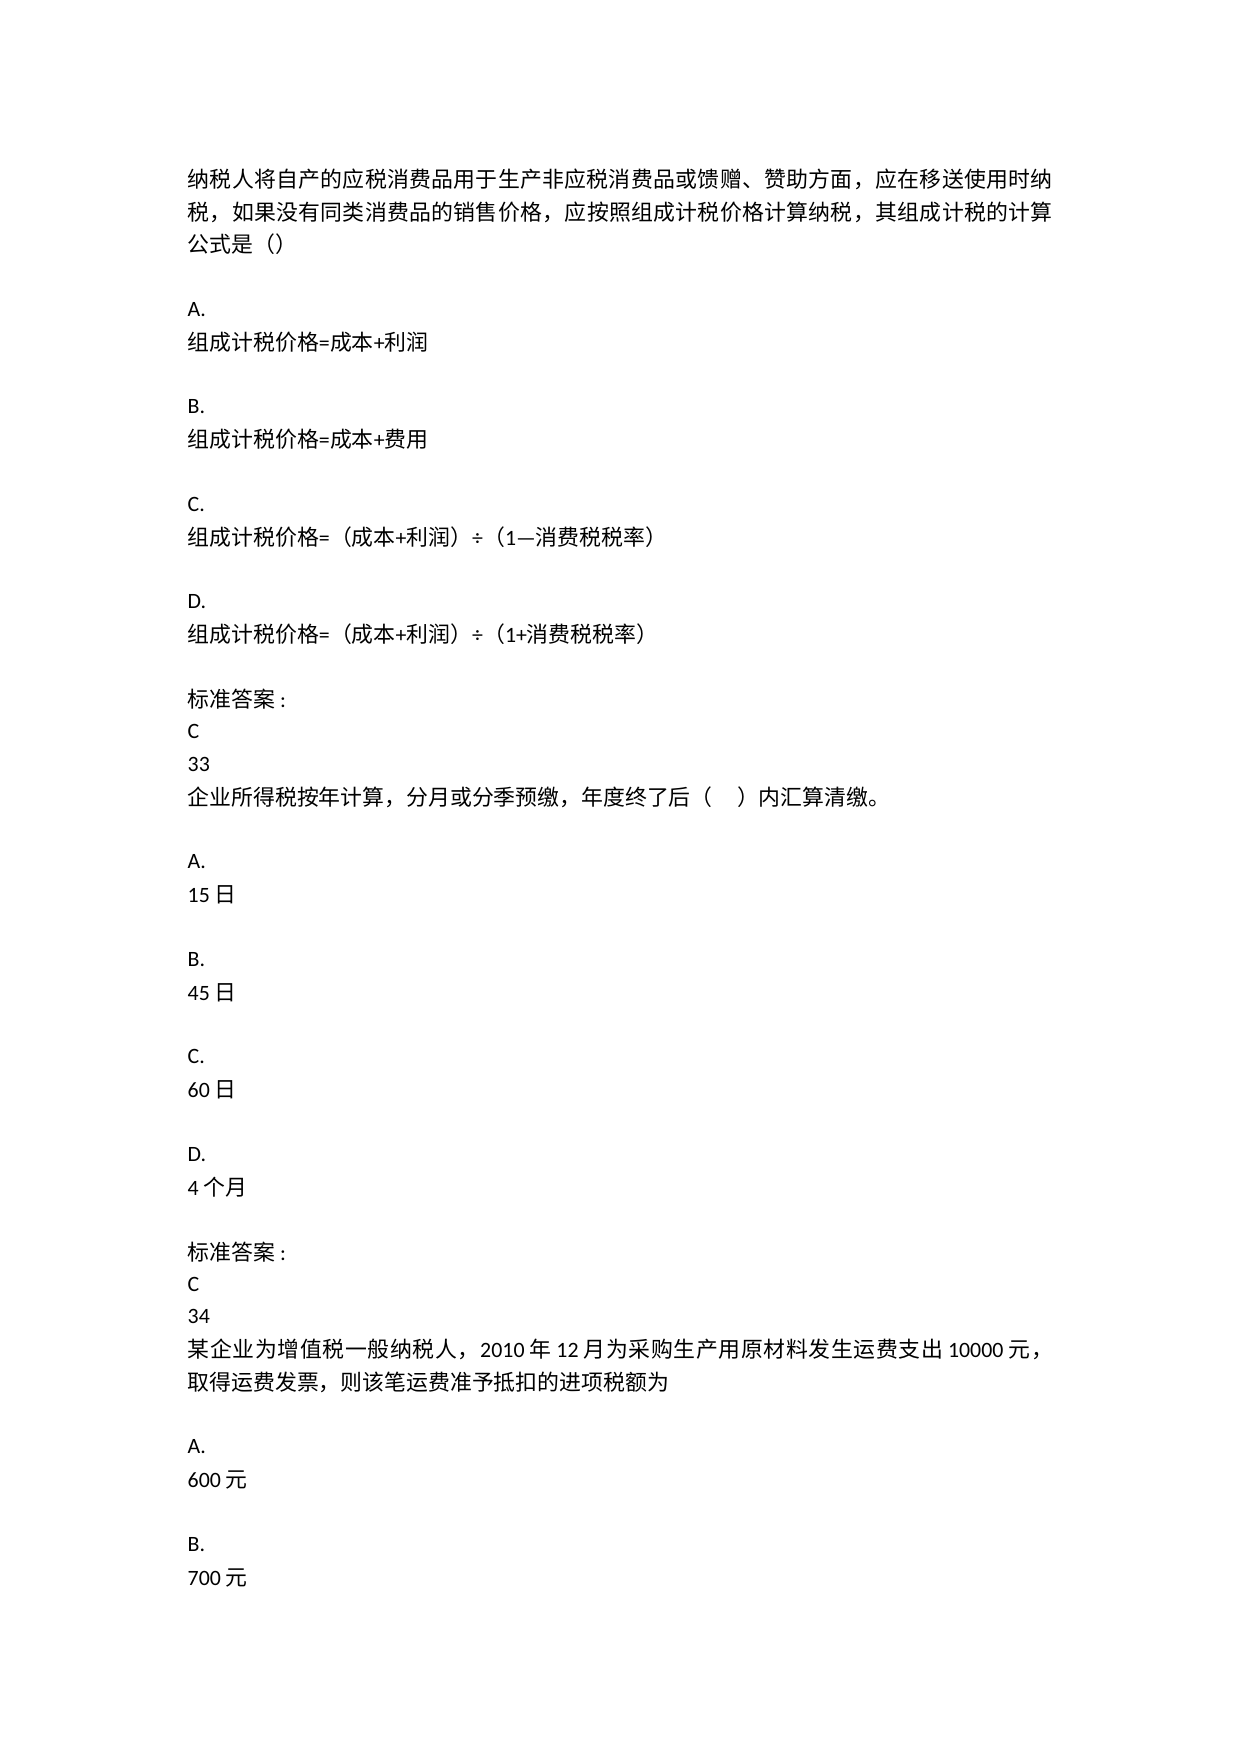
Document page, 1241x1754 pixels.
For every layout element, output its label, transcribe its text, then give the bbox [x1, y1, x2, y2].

text A. [187, 292, 1053, 324]
text 组成计税价格=成本+利润 [187, 324, 1053, 357]
text 组成计税价格=（成本+利润）÷（1+消费税税率） [187, 617, 1053, 649]
text B. [187, 389, 1053, 422]
text D. [187, 584, 1053, 617]
text C. [187, 1039, 1053, 1072]
text 33 [187, 747, 1053, 779]
text C. [187, 487, 1053, 519]
text 标准答案 : [187, 682, 1053, 714]
text 组成计税价格=（成本+利润）÷（1—消费税税率） [187, 519, 1053, 552]
text 某企业为增值税一般纳税人，2010年12月为采购生产用原材料发生运费支出10000元，取得运费发票，则该笔运费准予抵扣的进项税额为 [187, 1332, 1053, 1397]
text 标准答案 : [187, 1234, 1053, 1267]
text D. [187, 1137, 1053, 1169]
text 15日 [187, 877, 1053, 909]
text C [187, 714, 1053, 747]
text 4个月 [187, 1169, 1053, 1202]
text 45日 [187, 974, 1053, 1007]
text A. [187, 844, 1053, 877]
text 纳税人将自产的应税消费品用于生产非应税消费品或馈赠、赞助方面，应在移送使用时纳税，如果没有同类消费品的销售价格，应按照组成计税价格计算纳税，其组成计税的计算公式是（） [187, 162, 1053, 259]
text B. [187, 942, 1053, 974]
text 700元 [187, 1559, 1053, 1592]
text 60日 [187, 1072, 1053, 1104]
text B. [187, 1527, 1053, 1559]
text 企业所得税按年计算，分月或分季预缴，年度终了后（ ）内汇算清缴。 [187, 779, 1053, 812]
text 600元 [187, 1462, 1053, 1494]
text 34 [187, 1299, 1053, 1332]
text C [187, 1267, 1053, 1299]
text A. [187, 1429, 1053, 1462]
text 组成计税价格=成本+费用 [187, 422, 1053, 454]
